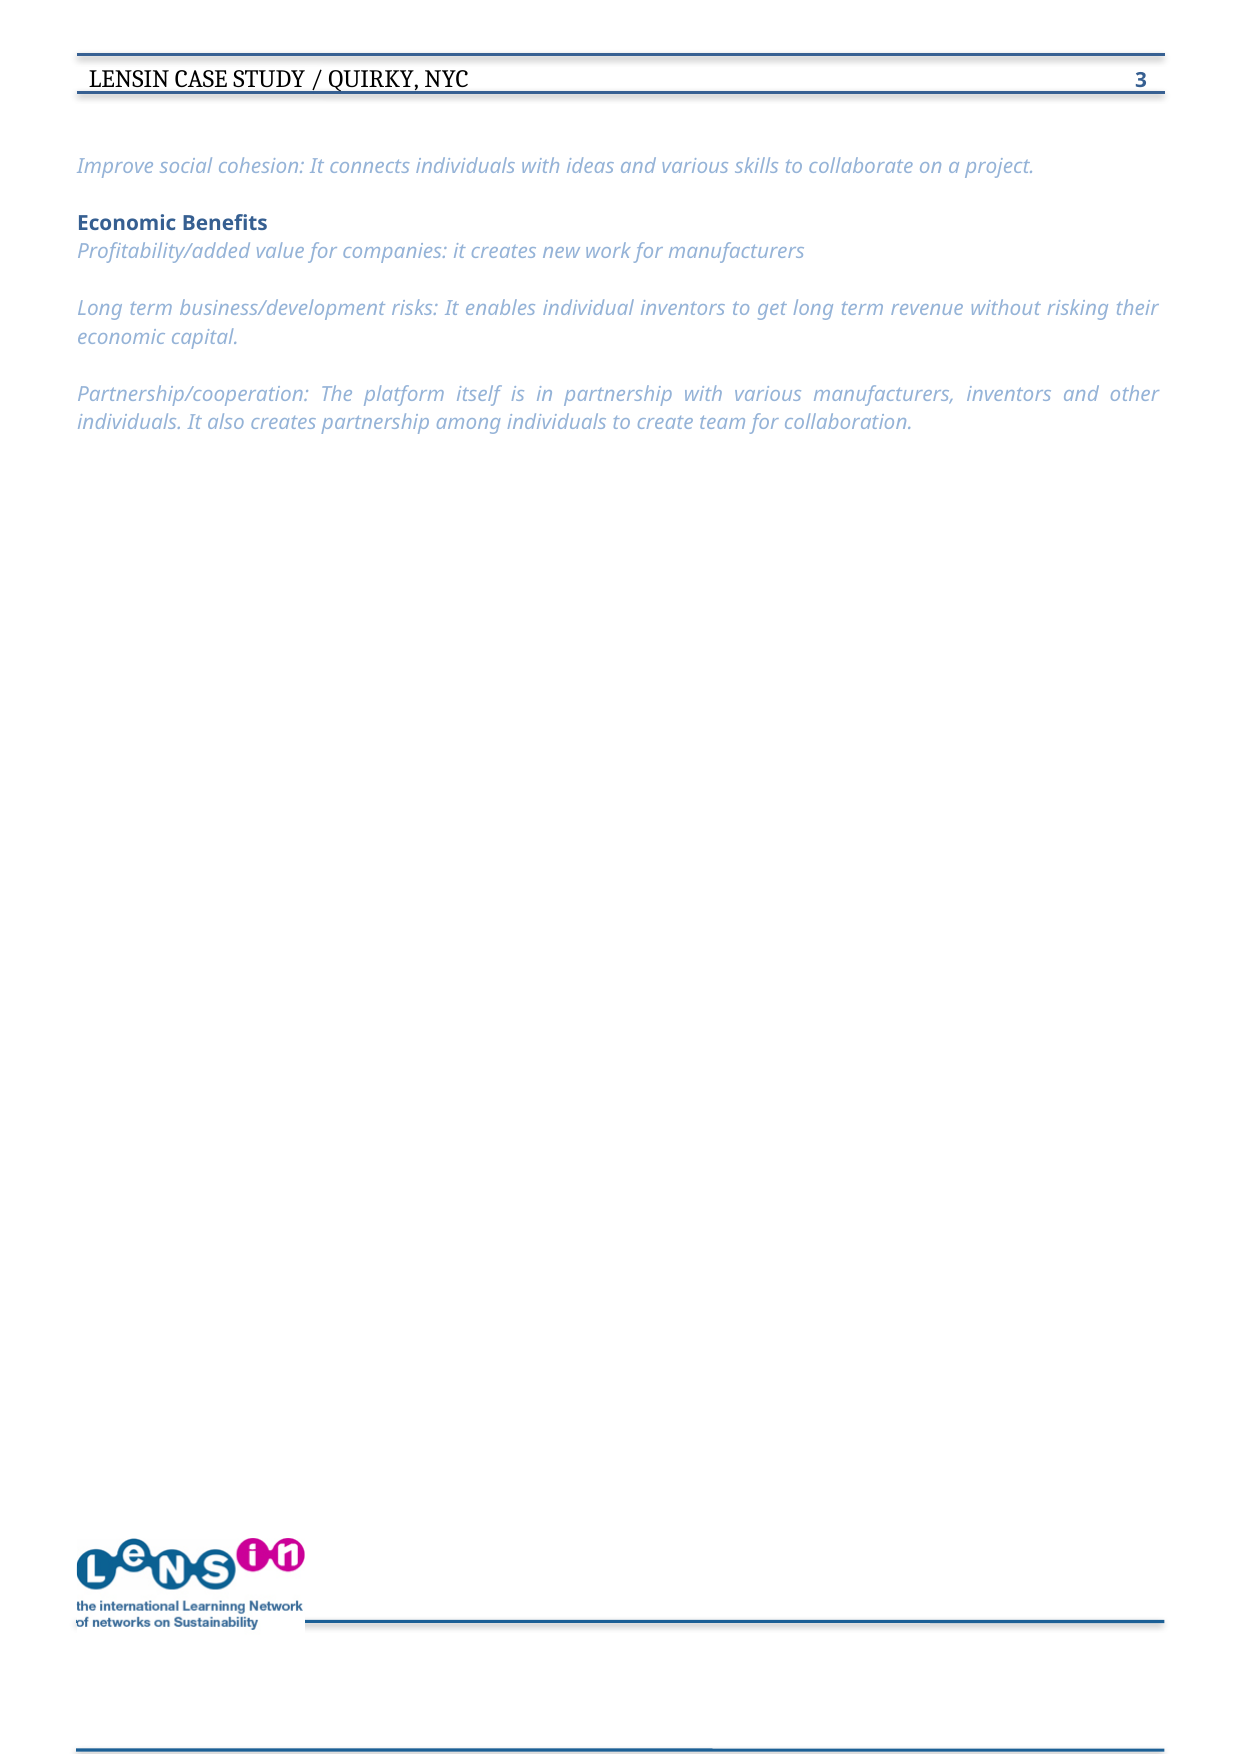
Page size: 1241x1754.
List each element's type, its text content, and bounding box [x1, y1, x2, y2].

picture [76, 1538, 305, 1639]
text Economic Benefits [77, 208, 1163, 237]
text Long term business/development risks: It enables individual inventors to get long term revenue without risking their economic capital. [77, 293, 1163, 350]
text Profitability/added value for companies: it creates new work for manufacturers [77, 237, 1163, 265]
text Partnership/cooperation: The platform itself is in partnership with various manufacturers, inventors and other individuals. It also creates partnership among individuals to create team for collaboration. [77, 379, 1163, 436]
text Improve social cohesion: It connects individuals with ideas and various skills to collaborate on a project. [77, 151, 1163, 180]
